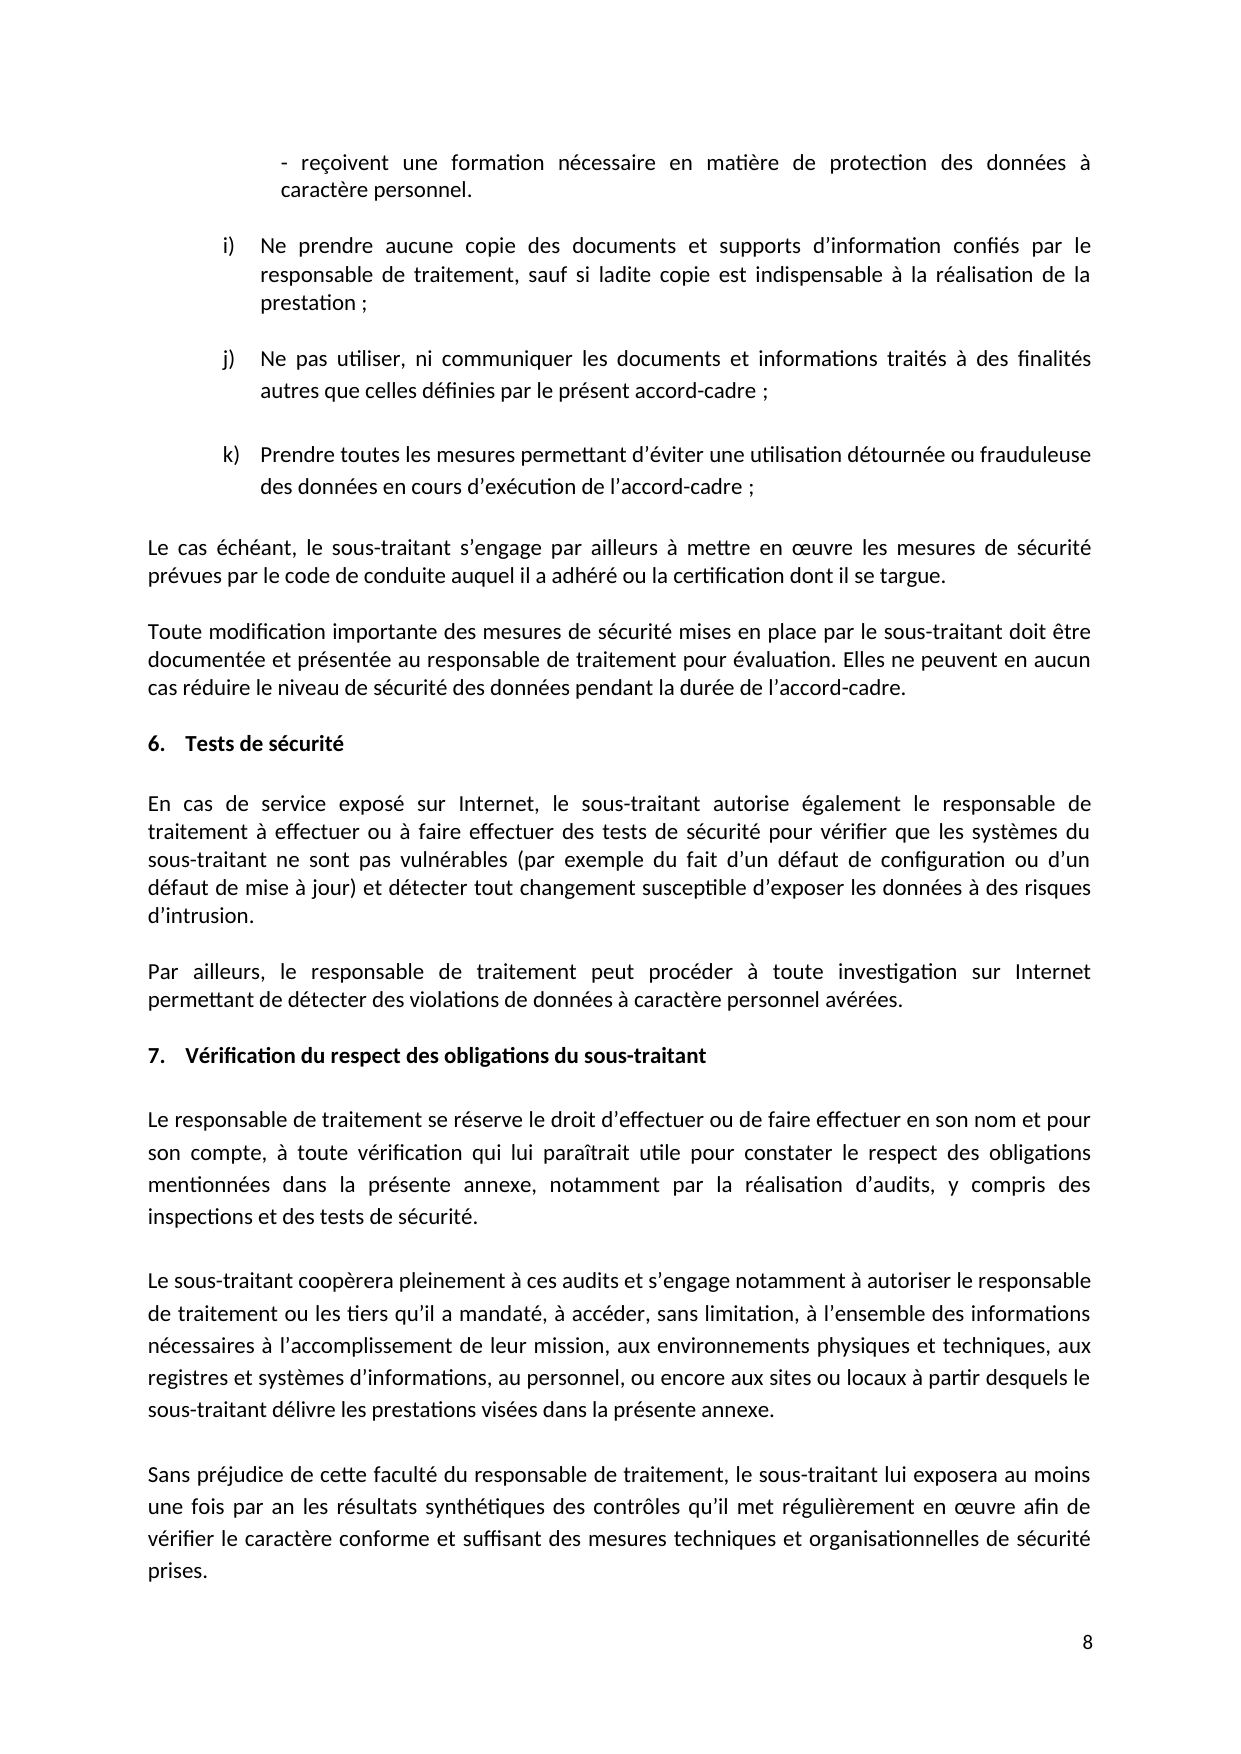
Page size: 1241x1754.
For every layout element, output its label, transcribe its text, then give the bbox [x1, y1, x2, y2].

text En cas de service exposé sur Internet, le sous-traitant autorise également le responsable de traitement à effectuer ou à faire effectuer des tests de sécurité pour vérifier que les systèmes du sous-traitant ne sont pas vulnérables (par exemple du fait d’un défaut de configuration ou d’un défaut de mise à jour) et détecter tout changement susceptible d’exposer les données à des risques d’intrusion. [148, 789, 1093, 929]
text Le cas échéant, le sous-traitant s’engage par ailleurs à mettre en œuvre les mesures de sécurité prévues par le code de conduite auquel il a adhéré ou la certification dont il se targue. [148, 533, 1093, 589]
list Tests de sécurité [148, 729, 1093, 757]
text Par ailleurs, le responsable de traitement peut procéder à toute investigation sur Internet permettant de détecter des violations de données à caractère personnel avérées. [148, 957, 1093, 1013]
text Le responsable de traitement se réserve le droit d’effectuer ou de faire effectuer en son nom et pour son compte, à toute vérification qui lui paraîtrait utile pour constater le respect des obligations mentionnées dans la présente annexe, notamment par la réalisation d’audits, y compris des inspections et des tests de sécurité. [148, 1106, 1093, 1230]
text Toute modification importante des mesures de sécurité mises en place par le sous-traitant doit être documentée et présentée au responsable de traitement pour évaluation. Elles ne peuvent en aucun cas réduire le niveau de sécurité des données pendant la durée de l’accord-cadre. [148, 589, 1093, 701]
text Sans préjudice de cette faculté du responsable de traitement, le sous-traitant lui exposera au moins une fois par an les résultats synthétiques des contrôles qu’il met régulièrement en œuvre afin de vérifier le caractère conforme et suffisant des mesures techniques et organisationnelles de sécurité prises. [148, 1460, 1093, 1584]
list Ne pas utiliser, ni communiquer les documents et informations traités à des finalités autres que celles définies par le présent accord-cadre ; [223, 344, 1093, 404]
list Vérification du respect des obligations du sous-traitant [148, 1041, 1093, 1069]
text Le sous-traitant coopèrera pleinement à ces audits et s’engage notamment à autoriser le responsable de traitement ou les tiers qu’il a mandaté, à accéder, sans limitation, à l’ensemble des informations nécessaires à l’accomplissement de leur mission, aux environnements physiques et techniques, aux registres et systèmes d’informations, au personnel, ou encore aux sites ou locaux à partir desquels le sous-traitant délivre les prestations visées dans la présente annexe. [148, 1267, 1093, 1423]
list Ne prendre aucune copie des documents et supports d’information confiés par le responsable de traitement, sauf si ladite copie est indispensable à la réalisation de la prestation ; [223, 232, 1093, 316]
list Prendre toutes les mesures permettant d’éviter une utilisation détournée ou frauduleuse des données en cours d’exécution de l’accord-cadre ; [223, 440, 1093, 501]
text - reçoivent une formation nécessaire en matière de protection des données à caractère personnel. [281, 148, 1093, 204]
